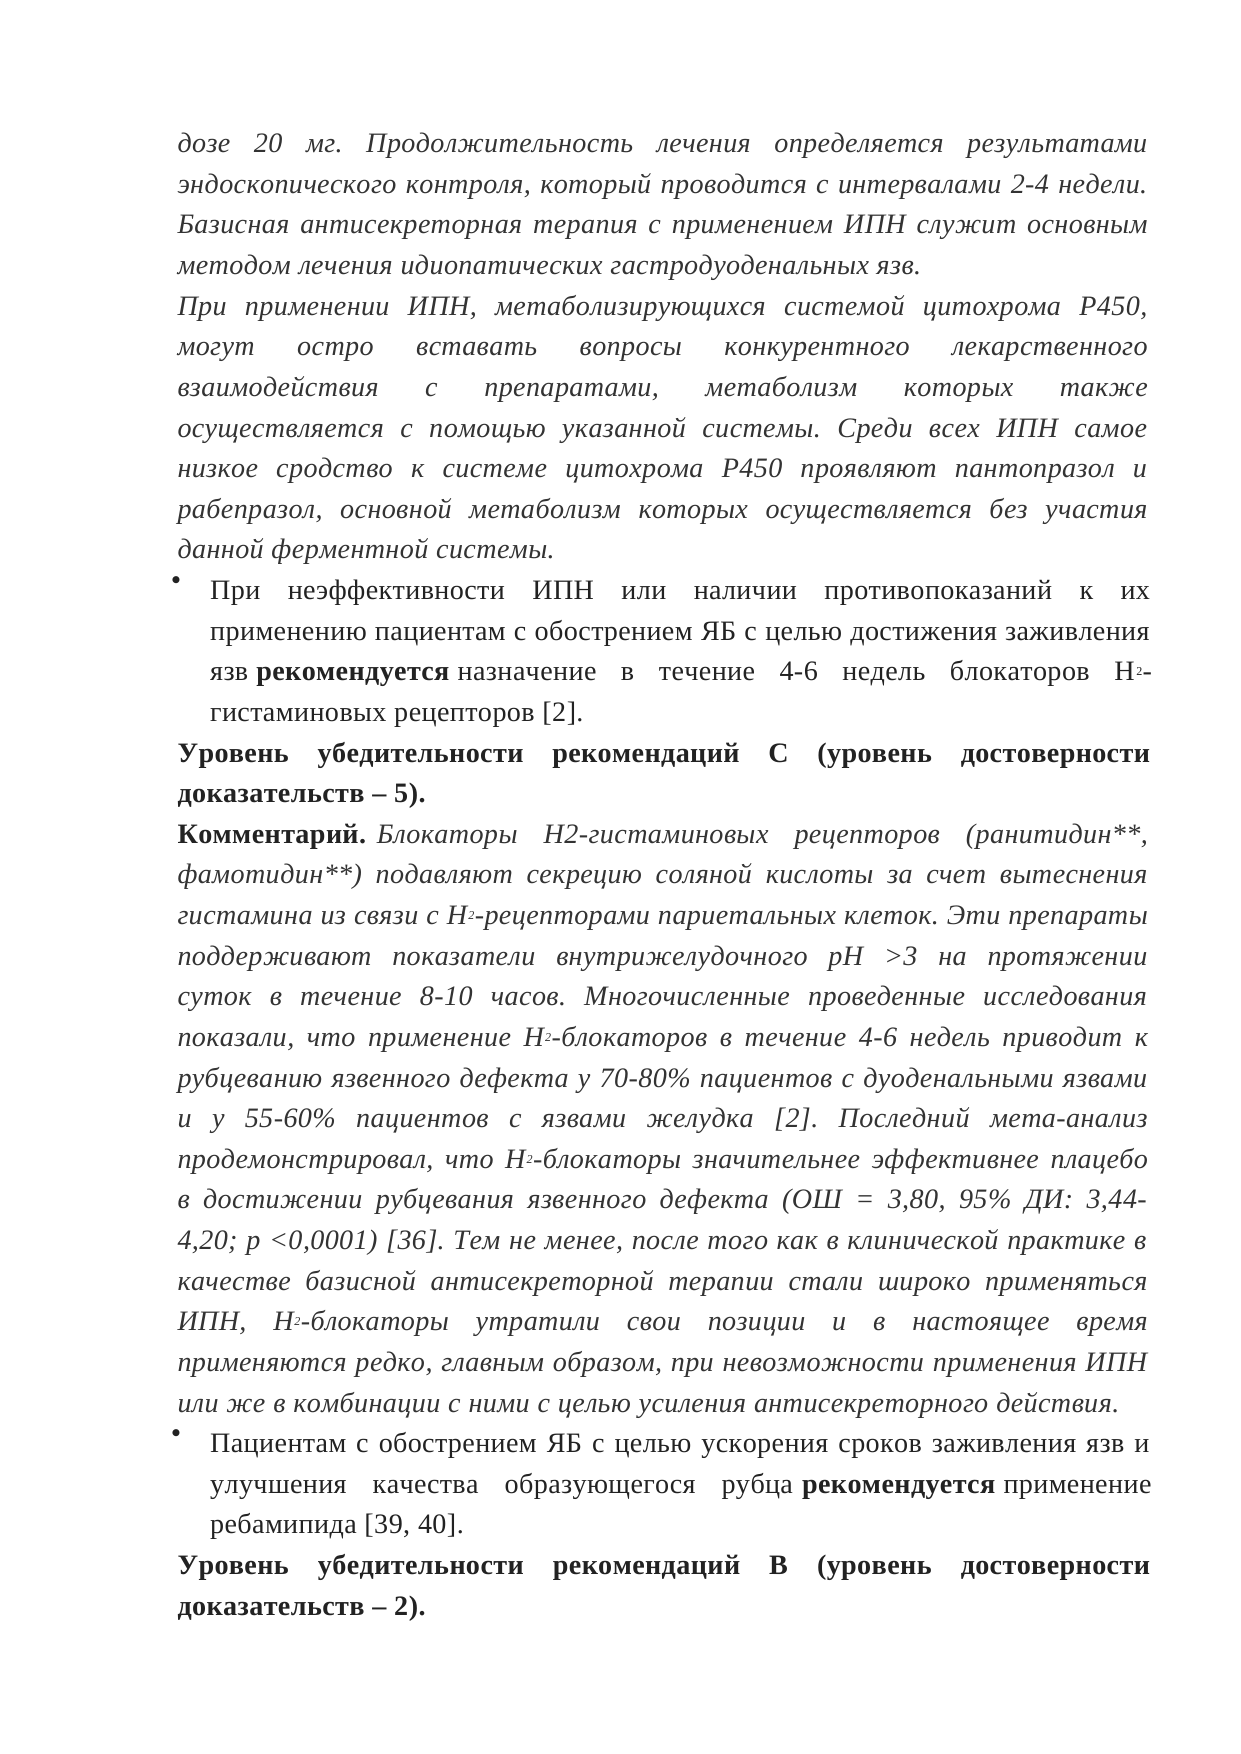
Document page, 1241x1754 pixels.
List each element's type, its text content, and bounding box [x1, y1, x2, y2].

text При применении ИПН, метаболизирующихся системой цитохрома Р450, могут остро вставать вопросы конкурентного лекарственного взаимодействия с препаратами, метаболизм которых также осуществляется с помощью указанной системы. Среди всех ИПН самое низкое сродство к системе цитохрома Р450 проявляют пантопразол и рабепразол, основной метаболизм которых осуществляется без участия данной ферментной системы. [177, 281, 1152, 565]
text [177, 118, 1152, 281]
list Пациентам с обострением ЯБ с целью ускорения сроков заживления язв и улучшения качества образующегося рубца рекомендуется применение ребамипида [39, 40]. [172, 1418, 1152, 1540]
list При неэффективности ИПН или наличии противопоказаний к их применению пациентам с обострением ЯБ с целью достижения заживления язв рекомендуется назначение в течение 4-6 недель блокаторов Н2-гистаминовых рецепторов [2]. [172, 565, 1152, 727]
text Комментарий. Блокаторы H2-гистаминовых рецепторов (ранитидин**, фамотидин**) подавляют секрецию соляной кислоты за счет вытеснения гистамина из связи с Н2-рецепторами париетальных клеток. Эти препараты поддерживают показатели внутрижелудочного рН >3 на протяжении суток в течение 8-10 часов. Многочисленные проведенные исследования показали, что применение Н2-блокаторов в течение 4-6 недель приводит к рубцеванию язвенного дефекта у 70-80% пациентов с дуоденальными язвами и у 55-60% пациентов с язвами желудка [2]. Последний мета-анализ продемонстрировал, что Н2-блокаторы значительнее эффективнее плацебо в достижении рубцевания язвенного дефекта (ОШ = 3,80, 95% ДИ: 3,44-4,20; p <0,0001) [36]. Тем не менее, после того как в клинической практике в качестве базисной антисекреторной терапии стали широко применяться ИПН, Н2-блокаторы утратили свои позиции и в настоящее время применяются редко, главным образом, при невозможности применения ИПН или же в комбинации с ними с целью усиления антисекреторного действия. [177, 809, 1152, 1418]
text Уровень убедительности рекомендаций С (уровень достоверности доказательств – 5). [177, 727, 1152, 809]
text Уровень убедительности рекомендаций В (уровень достоверности доказательств – 2). [177, 1540, 1152, 1621]
